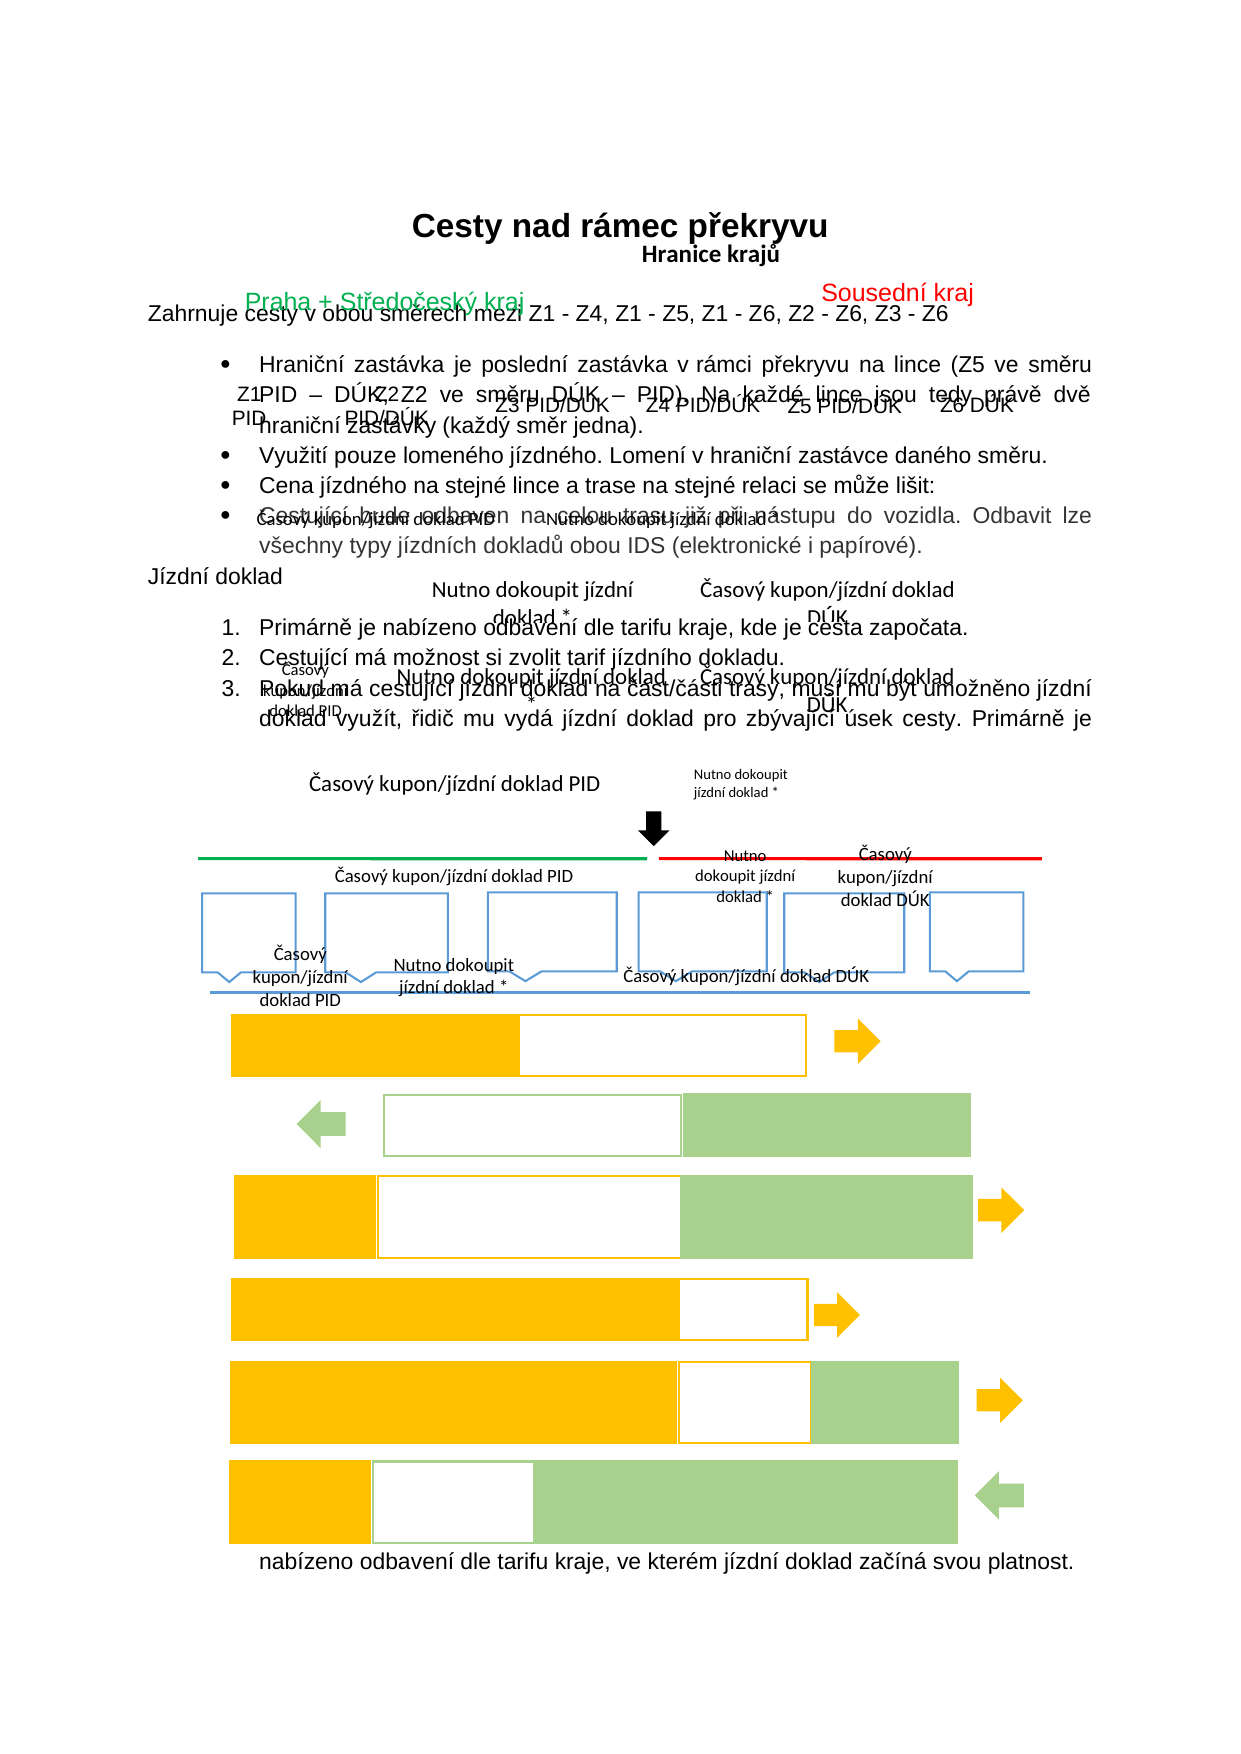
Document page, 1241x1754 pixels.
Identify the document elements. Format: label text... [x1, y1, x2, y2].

list Cestující bude odbaven na celou trasu již při nástupu do vozidla. Odbavit lze všechny typy jízdních dokladů obou IDS (elektronické i papírové). [221, 502, 1092, 559]
list Primárně je nabízeno odbavení dle tarifu kraje, kde je cesta započata. [221, 614, 1092, 640]
list Využití pouze lomeného jízdného. Lomení v hraniční zastávce daného směru. [221, 442, 1092, 468]
text Cesty nad rámec překryvu [148, 206, 1092, 245]
list Cena jízdného na stejné lince a trase na stejné relaci se může lišit: [221, 472, 1092, 498]
list Cestující má možnost si zvolit tarif jízdního dokladu. [221, 644, 1092, 671]
text Zahrnuje cesty v obou směrech mezi Z1 - Z4, Z1 - Z5, Z1 - Z6, Z2 - Z6, Z3 - Z6 [289, 300, 1092, 326]
list Hraniční zastávka je poslední zastávka v rámci překryvu na lince (Z5 ve směru PID – DÚK, Z2 ve směru DÚK – PID). Na každé lince jsou tedy právě dvě hraniční zastávky (každý směr jedna). [221, 351, 1092, 438]
list Pokud má cestující jízdní doklad na část/části trasy, musí mu být umožněno jízdní doklad využít, řidič mu vydá jízdní doklad pro zbývající úsek cesty. Primárně je nabízeno odbavení dle tarifu kraje, ve kterém jízdní doklad začíná svou platnost. [221, 674, 1092, 1574]
text Jízdní doklad [148, 563, 1092, 589]
